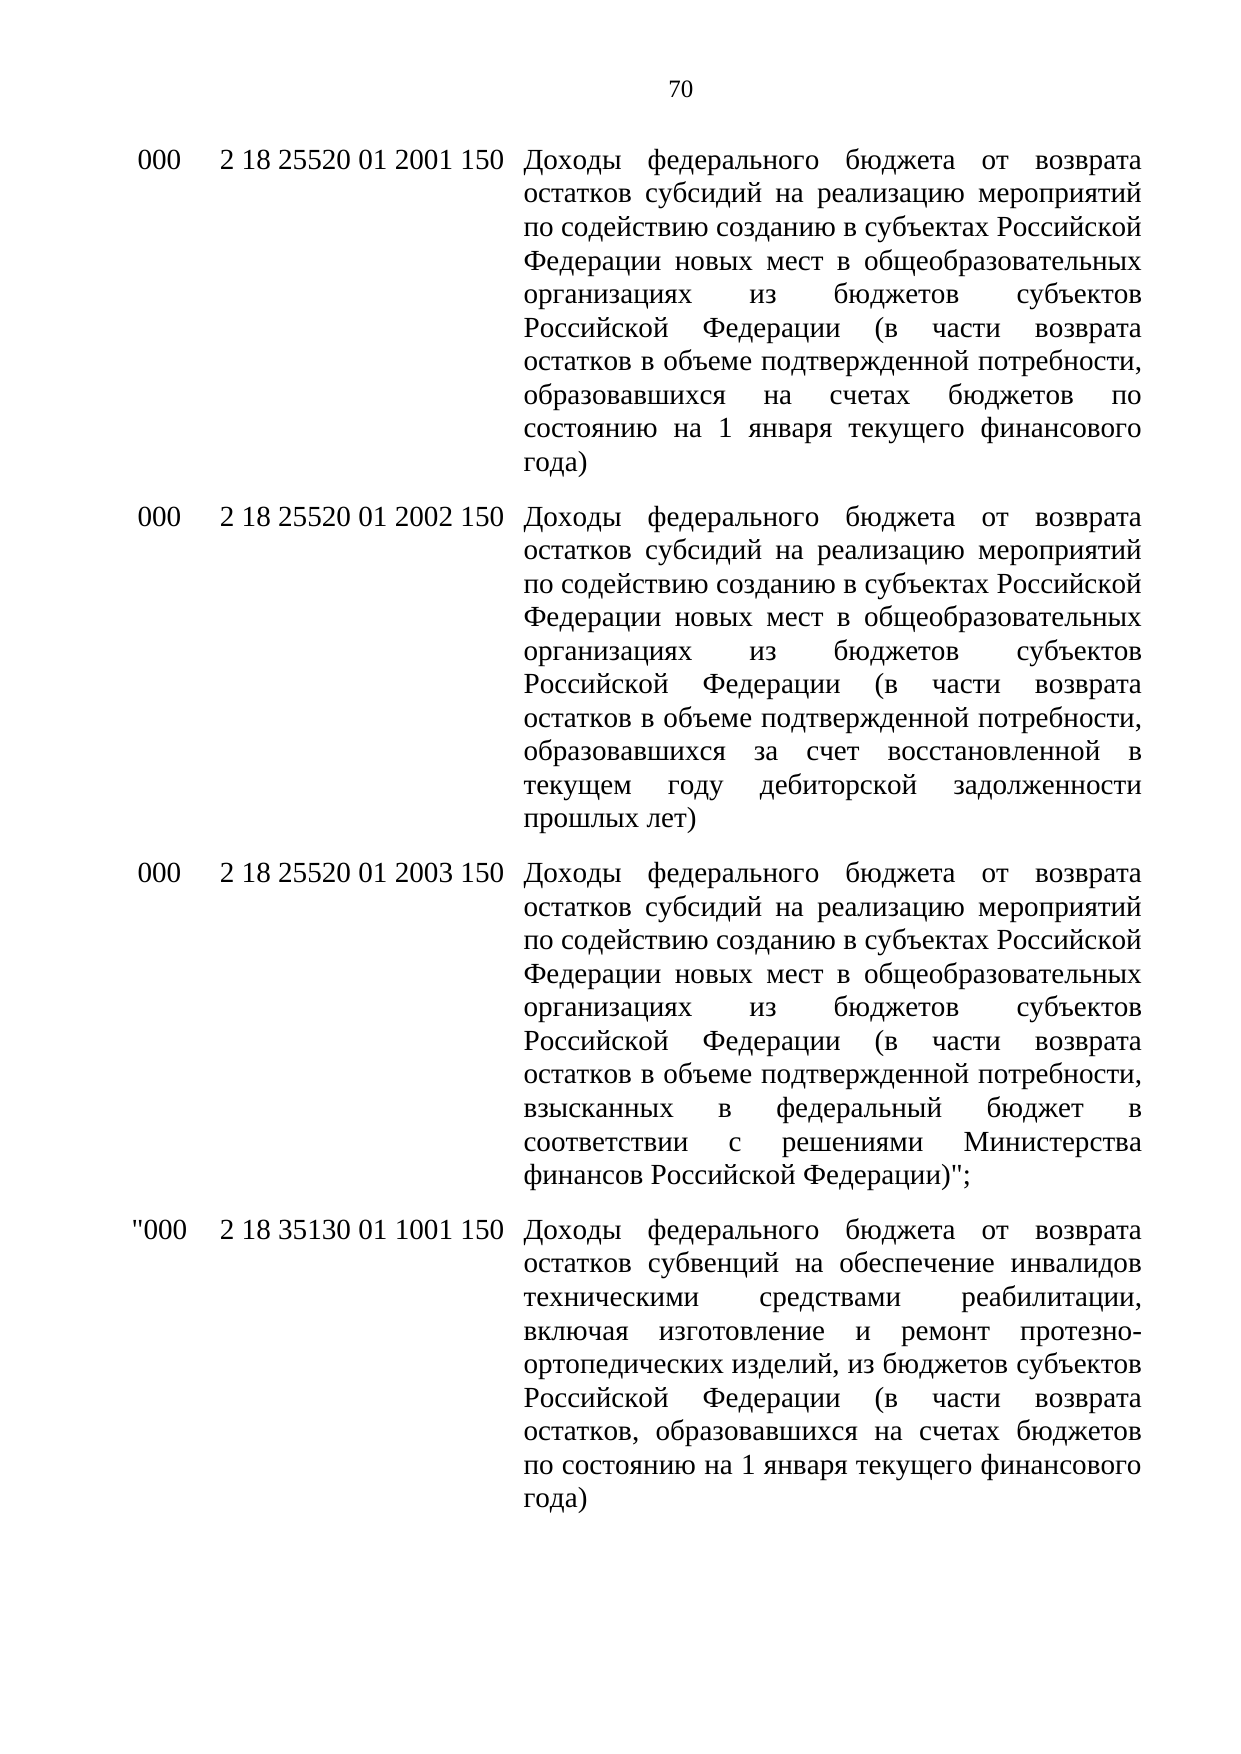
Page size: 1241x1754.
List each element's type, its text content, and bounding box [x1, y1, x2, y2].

table_cell 2 18 25520 01 2001 150 [207, 131, 517, 488]
table_cell Доходы федерального бюджета от возврата остатков субсидий на реализацию мероприятий по содействию созданию в субъектах Российской Федерации новых мест в общеобразовательных организациях из бюджетов субъектов Российской Федерации (в части возврата остатков в объеме подтвержденной потребности, взысканных в федеральный бюджет в соответствии с решениями Министерства финансов Российской Федерации)"; [517, 845, 1149, 1201]
table_cell "000 [112, 1201, 207, 1524]
table_cell Доходы федерального бюджета от возврата остатков субвенций на обеспечение инвалидов техническими средствами реабилитации, включая изготовление и ремонт протезно-ортопедических изделий, из бюджетов субъектов Российской Федерации (в части возврата остатков, образовавшихся на счетах бюджетов по состоянию на 1 января текущего финансового года) [517, 1201, 1149, 1524]
table_cell 2 18 25520 01 2002 150 [207, 488, 517, 845]
table_cell 000 [112, 845, 207, 1201]
table_cell 2 18 35130 01 1001 150 [207, 1201, 517, 1524]
table_cell Доходы федерального бюджета от возврата остатков субсидий на реализацию мероприятий по содействию созданию в субъектах Российской Федерации новых мест в общеобразовательных организациях из бюджетов субъектов Российской Федерации (в части возврата остатков в объеме подтвержденной потребности, образовавшихся на счетах бюджетов по состоянию на 1 января текущего финансового года) [517, 131, 1149, 488]
table_cell 000 [112, 131, 207, 488]
table_cell 2 18 25520 01 2003 150 [207, 845, 517, 1201]
table_cell 000 [112, 488, 207, 845]
table_cell Доходы федерального бюджета от возврата остатков субсидий на реализацию мероприятий по содействию созданию в субъектах Российской Федерации новых мест в общеобразовательных организациях из бюджетов субъектов Российской Федерации (в части возврата остатков в объеме подтвержденной потребности, образовавшихся за счет восстановленной в текущем году дебиторской задолженности прошлых лет) [517, 488, 1149, 845]
